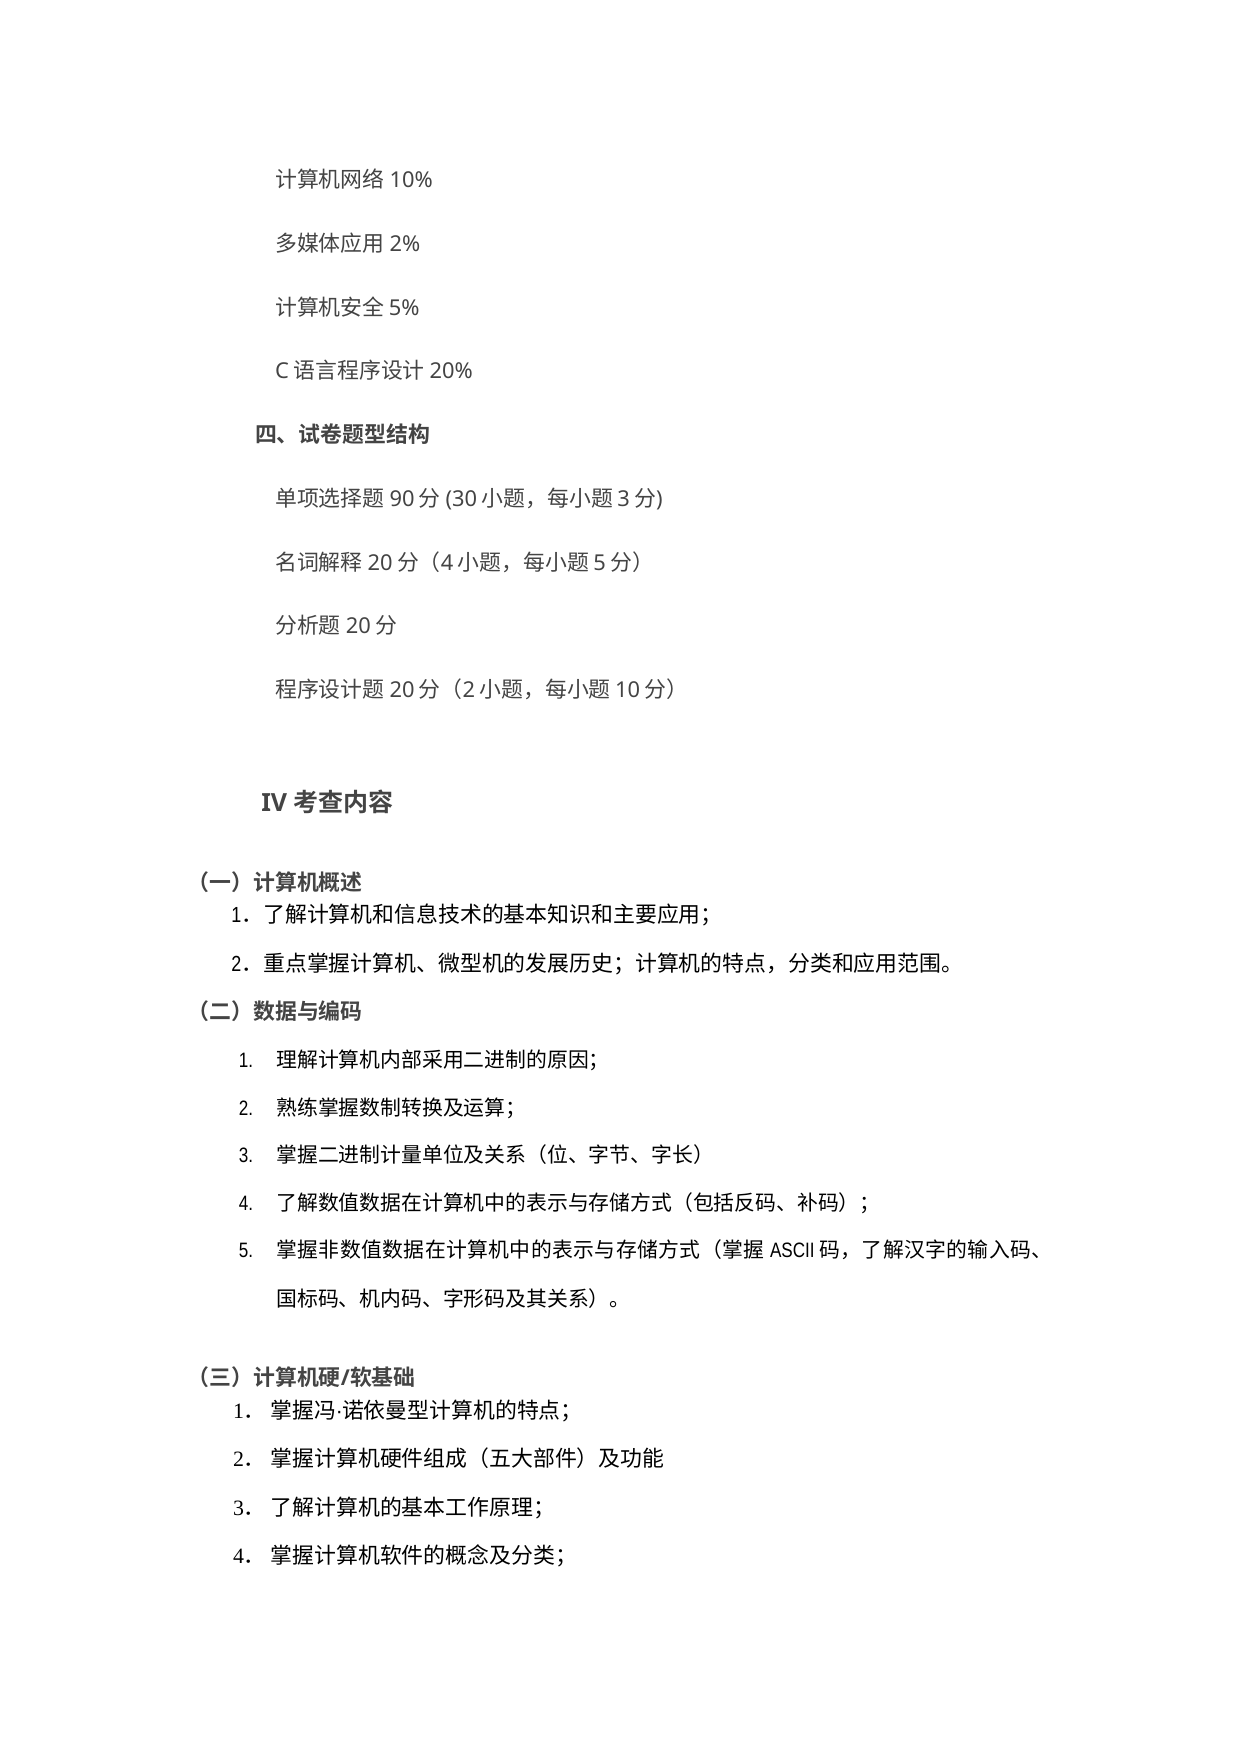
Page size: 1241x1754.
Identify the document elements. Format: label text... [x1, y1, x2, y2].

text 1．了解计算机和信息技术的基本知识和主要应用； [187, 897, 1053, 929]
text 多媒体应用 2% [231, 226, 1029, 258]
text IV 考查内容 [211, 768, 1029, 833]
text （二）数据与编码 [187, 994, 1053, 1026]
text 2．重点掌握计算机、微型机的发展历史；计算机的特点，分类和应用范围。 [187, 945, 1053, 978]
list 了解计算机的基本工作原理； [233, 1489, 1053, 1522]
text 名词解释 20分（4小题，每小题5分） [231, 544, 1029, 577]
text 分析题 20分 [231, 608, 1029, 641]
list 掌握冯·诺依曼型计算机的特点； [233, 1392, 1053, 1425]
list 掌握计算机硬件组成（五大部件）及功能 [233, 1441, 1053, 1473]
list 理解计算机内部采用二进制的原因； [239, 1042, 1053, 1074]
text 程序设计题 20分（2小题，每小题10分） [231, 672, 1029, 704]
text C语言程序设计 20% [231, 353, 1029, 386]
list 熟练掌握数制转换及运算； [239, 1089, 1053, 1122]
text 单项选择题 90分 (30小题，每小题3分) [231, 481, 1029, 513]
list 掌握计算机软件的概念及分类； [233, 1537, 1053, 1570]
list 掌握非数值数据在计算机中的表示与存储方式（掌握ASCII码，了解汉字的输入码、国标码、机内码、字形码及其关系）。 [239, 1232, 1053, 1314]
text 计算机网络 10% [231, 162, 1029, 194]
list 掌握二进制计量单位及关系（位、字节、字长） [239, 1137, 1053, 1170]
text 计算机安全5% [231, 289, 1029, 322]
list 了解数值数据在计算机中的表示与存储方式（包括反码、补码）； [239, 1185, 1053, 1217]
text （三）计算机硬/软基础 [187, 1360, 1029, 1392]
text （一）计算机概述 [187, 864, 1029, 897]
text 四、试卷题型结构 [211, 417, 1029, 449]
